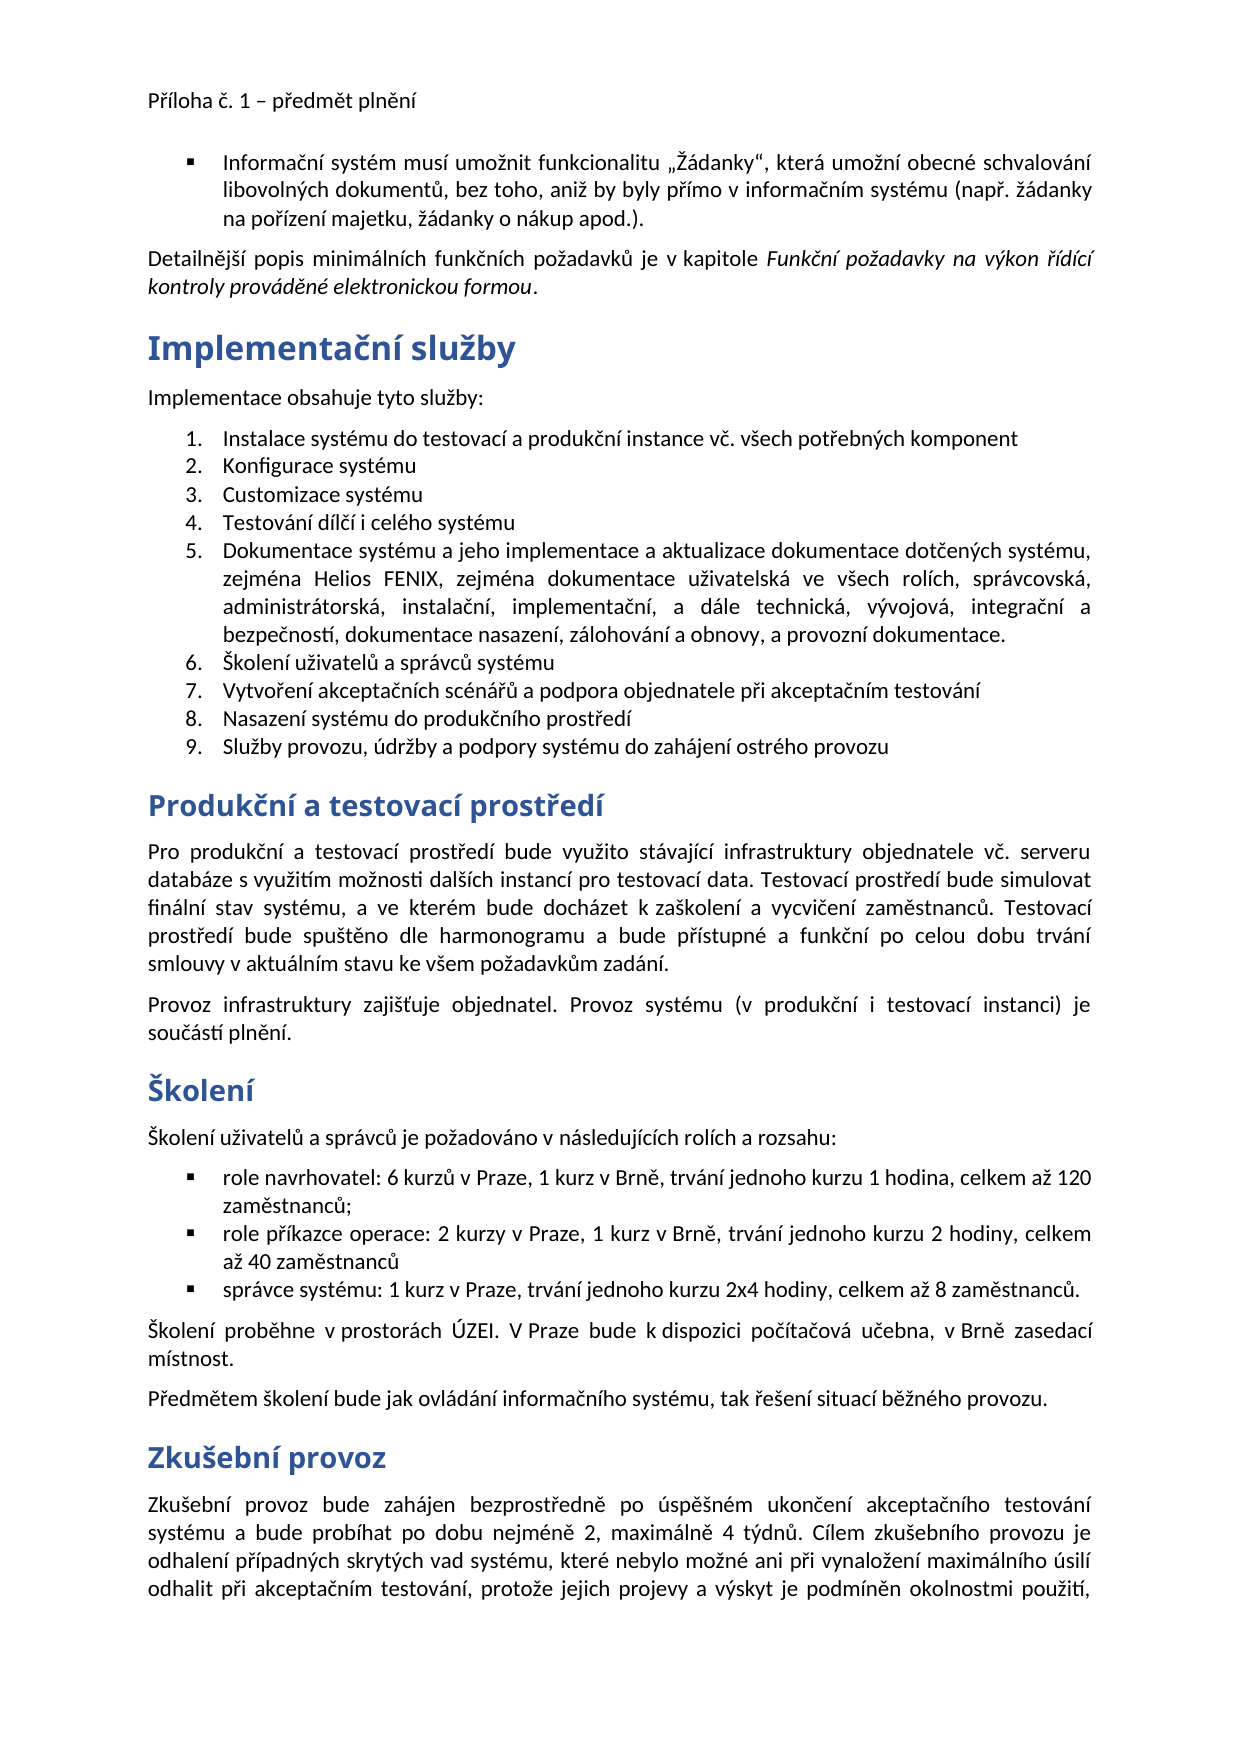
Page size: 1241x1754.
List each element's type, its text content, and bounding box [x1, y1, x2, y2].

text Provoz infrastruktury zajišťuje objednatel. Provoz systému (v produkční i testovací instanci) je součástí plnění. [148, 990, 1093, 1046]
text Implementace obsahuje tyto služby: [148, 383, 1093, 411]
list Služby provozu, údržby a podpory systému do zahájení ostrého provozu [185, 732, 1093, 760]
text Pro produkční a testovací prostředí bude využito stávající infrastruktury objednatele vč. serveru databáze s využitím možnosti dalších instancí pro testovací data. Testovací prostředí bude simulovat finální stav systému, a ve kterém bude docházet k zaškolení a vycvičení zaměstnanců. Testovací prostředí bude spuštěno dle harmonogramu a bude přístupné a funkční po celou dobu trvání smlouvy v aktuálním stavu ke všem požadavkům zadání. [148, 837, 1093, 977]
text Detailnější popis minimálních funkčních požadavků je v kapitole Funkční požadavky na výkon řídící kontroly prováděné elektronickou formou. [148, 244, 1093, 300]
subtitle Produkční a testovací prostředí [148, 785, 1093, 824]
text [148, 1490, 1093, 1602]
list správce systému: 1 kurz v Praze, trvání jednoho kurzu 2x4 hodiny, celkem až 8 zaměstnanců. [185, 1276, 1093, 1303]
subtitle Školení [148, 1071, 1093, 1110]
subtitle Implementační služby [148, 325, 1093, 371]
list Instalace systému do testovací a produkční instance vč. všech potřebných komponent [185, 424, 1093, 452]
list Vytvoření akceptačních scénářů a podpora objednatele při akceptačním testování [185, 676, 1093, 704]
subtitle Zkušební provoz [148, 1438, 1093, 1477]
list Školení uživatelů a správců systému [185, 648, 1093, 676]
list role navrhovatel: 6 kurzů v Praze, 1 kurz v Brně, trvání jednoho kurzu 1 hodina, celkem až 120 zaměstnanců; [185, 1163, 1093, 1219]
list Testování dílčí i celého systému [185, 508, 1093, 536]
list Dokumentace systému a jeho implementace a aktualizace dokumentace dotčených systému, zejména Helios FENIX, zejména dokumentace uživatelská ve všech rolích, správcovská, administrátorská, instalační, implementační, a dále technická, vývojová, integrační a bezpečností, dokumentace nasazení, zálohování a obnovy, a provozní dokumentace. [185, 536, 1093, 648]
text Školení proběhne v prostorách ÚZEI. V Praze bude k dispozici počítačová učebna, v Brně zasedací místnost. [148, 1316, 1093, 1372]
list Informační systém musí umožnit funkcionalitu „Žádanky“, která umožní obecné schvalování libovolných dokumentů, bez toho, aniž by byly přímo v informačním systému (např. žádanky na pořízení majetku, žádanky o nákup apod.). [185, 148, 1093, 232]
list Nasazení systému do produkčního prostředí [185, 704, 1093, 732]
text Předmětem školení bude jak ovládání informačního systému, tak řešení situací běžného provozu. [148, 1384, 1093, 1413]
list Konfigurace systému [185, 452, 1093, 480]
text Školení uživatelů a správců je požadováno v následujících rolích a rozsahu: [148, 1123, 1093, 1151]
list Customizace systému [185, 480, 1093, 508]
list role příkazce operace: 2 kurzy v Praze, 1 kurz v Brně, trvání jednoho kurzu 2 hodiny, celkem až 40 zaměstnanců [185, 1219, 1093, 1276]
